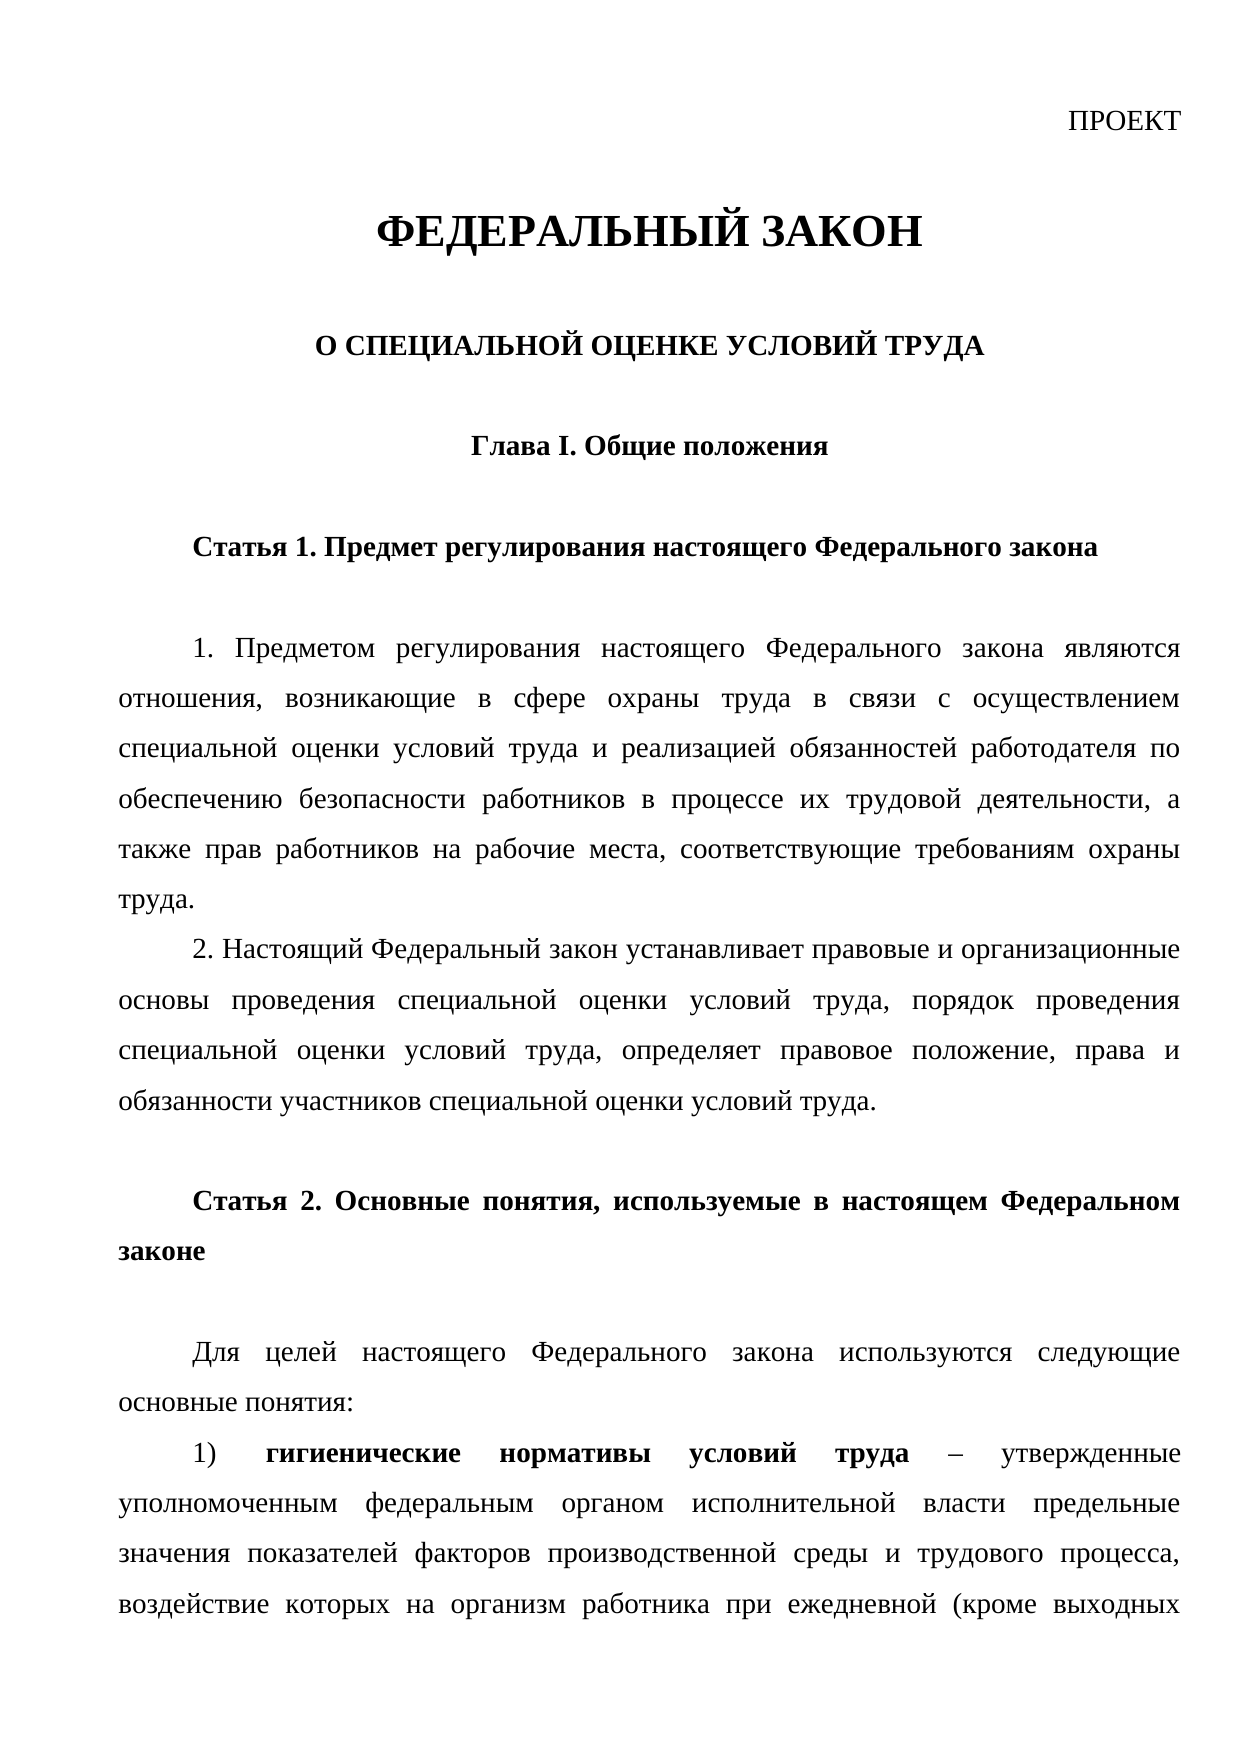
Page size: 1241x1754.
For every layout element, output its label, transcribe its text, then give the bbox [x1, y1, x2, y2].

text ПРОЕКТ [118, 103, 1181, 137]
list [118, 1435, 1181, 1619]
text 2. Настоящий Федеральный закон устанавливает правовые и организационные основы проведения специальной оценки условий труда, порядок проведения специальной оценки условий труда, определяет правовое положение, права и обязанности участников специальной оценки условий труда. [118, 932, 1181, 1116]
text 1. Предметом регулирования настоящего Федерального закона являются отношения, возникающие в сфере охраны труда в связи с осуществлением специальной оценки условий труда и реализацией обязанностей работодателя по обеспечению безопасности работников в процессе их трудовой деятельности, а также прав работников на рабочие места, соответствующие требованиям охраны труда. [118, 630, 1181, 915]
text О СПЕЦИАЛЬНОЙ ОЦЕНКЕ УСЛОВИЙ ТРУДА [118, 328, 1181, 361]
text Глава I. Общие положения [118, 428, 1181, 462]
text ФЕДЕРАЛЬНЫЙ ЗАКОН [118, 204, 1181, 257]
text Статья 2. Основные понятия, используемые в настоящем Федеральном законе [118, 1183, 1181, 1267]
text Для целей настоящего Федерального закона используются следующие основные понятия: [118, 1334, 1181, 1418]
text Статья 1. Предмет регулирования настоящего Федерального закона [118, 529, 1181, 563]
